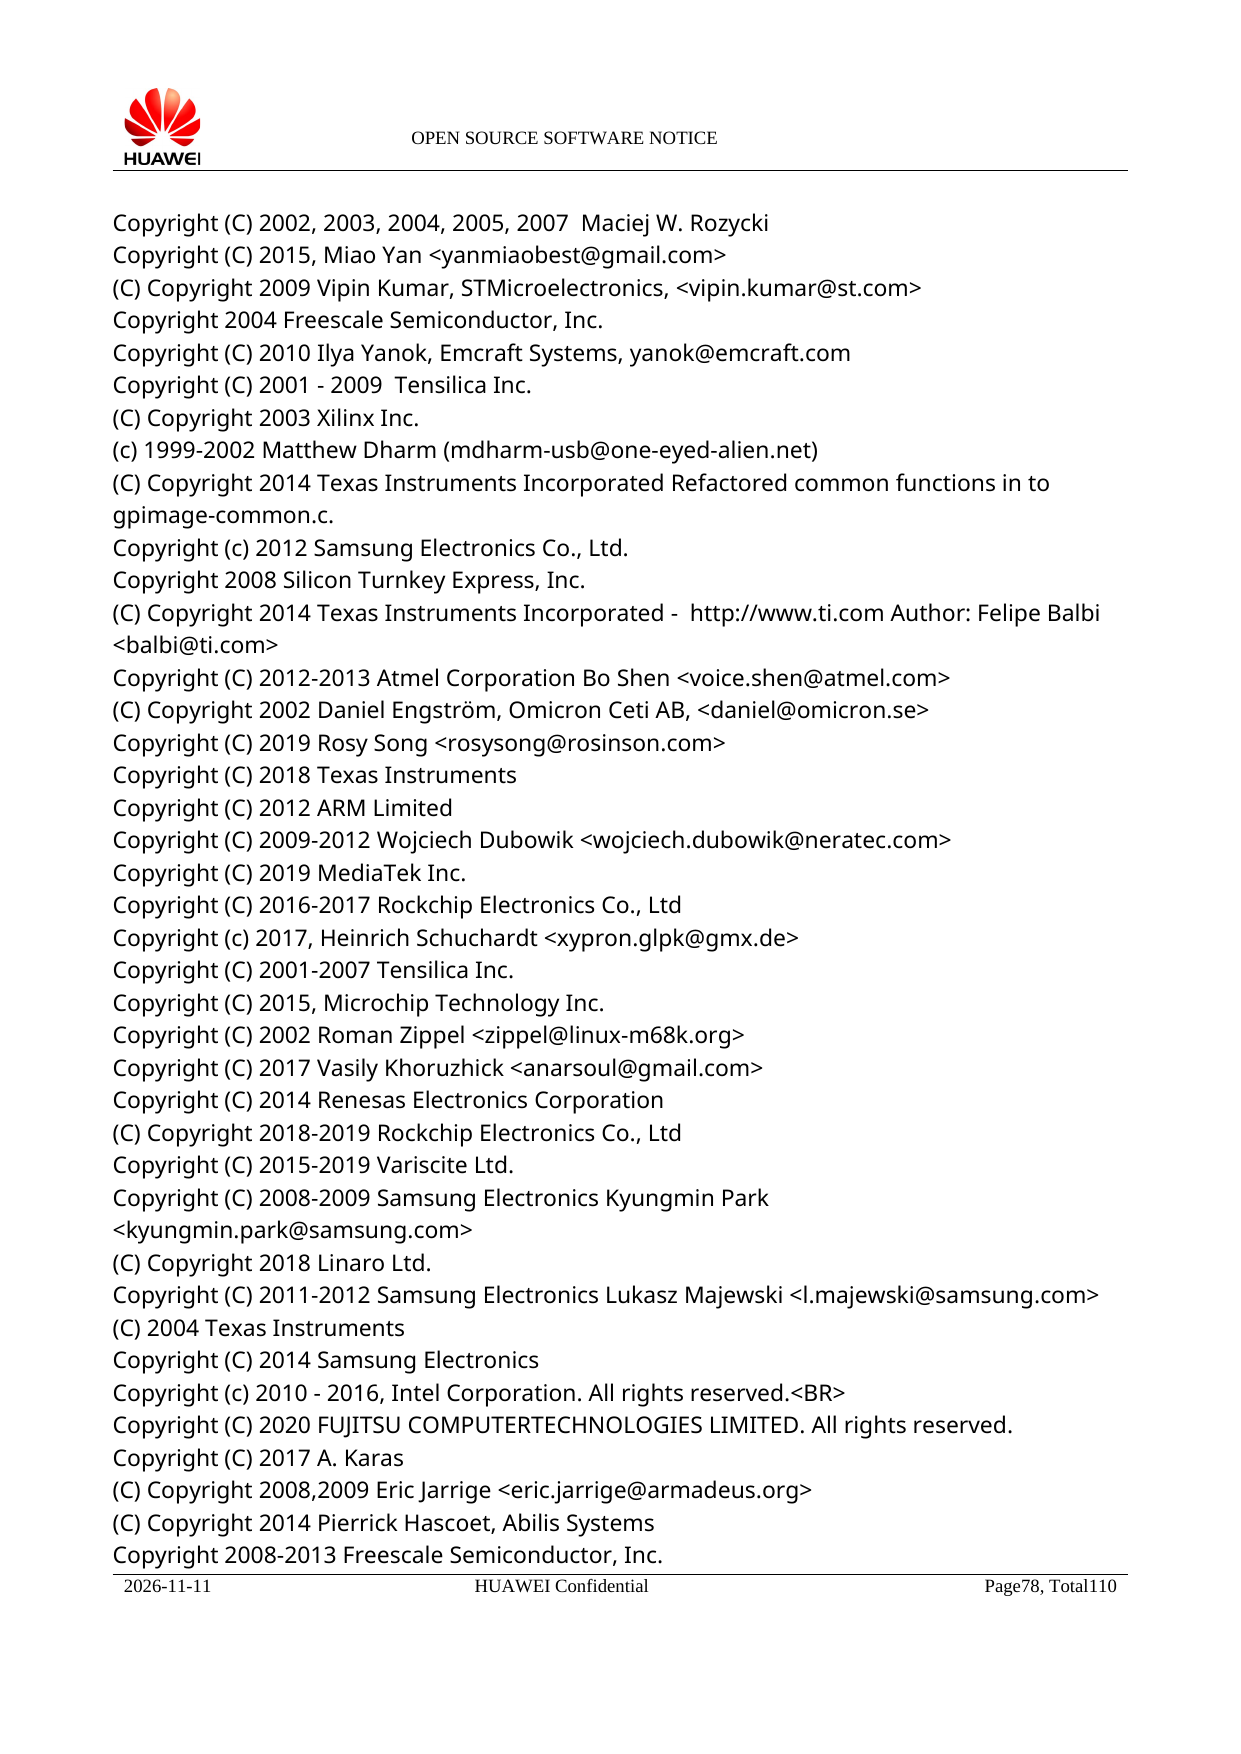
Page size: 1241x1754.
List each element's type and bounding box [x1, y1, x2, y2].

picture [124, 88, 201, 165]
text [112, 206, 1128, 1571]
